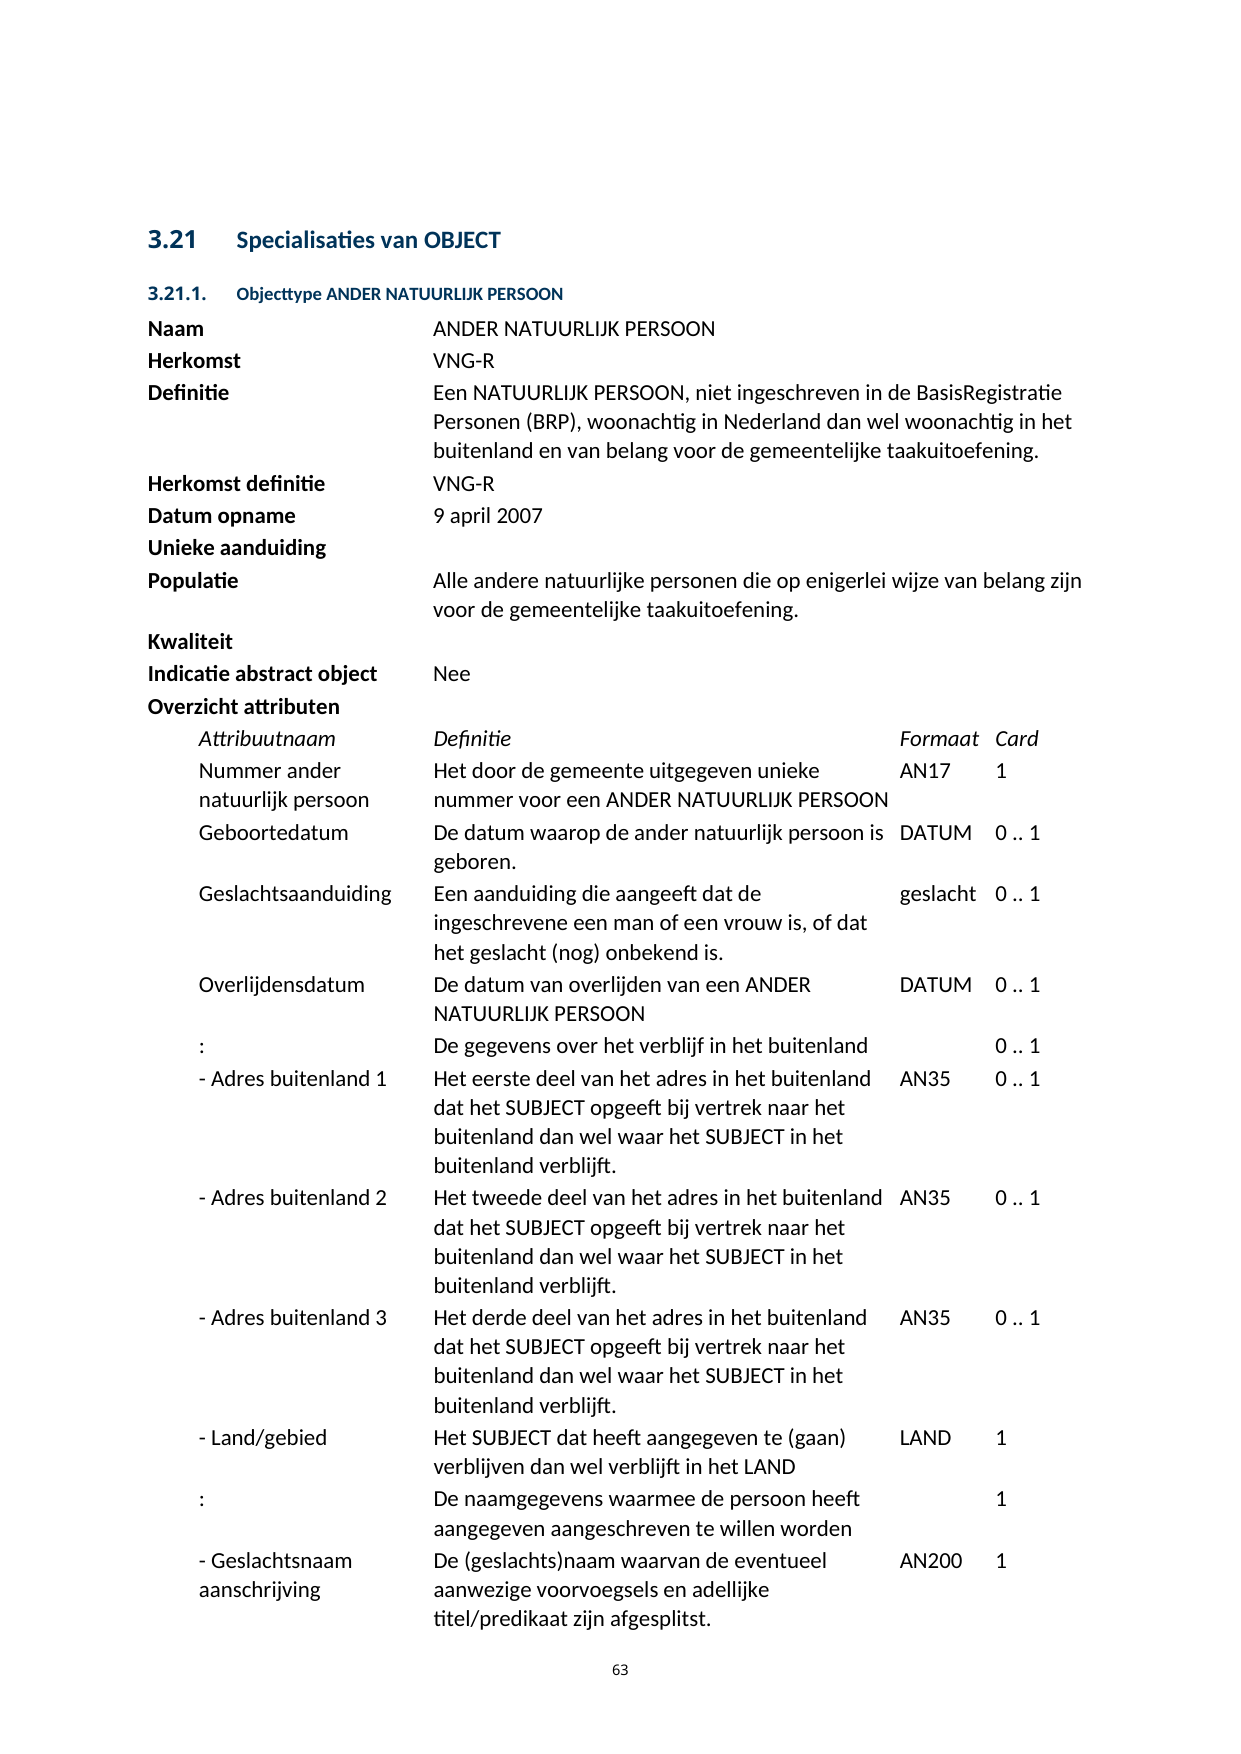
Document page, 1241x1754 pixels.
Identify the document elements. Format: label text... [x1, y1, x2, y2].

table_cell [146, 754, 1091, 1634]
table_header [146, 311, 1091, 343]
subtitle Specialisaties van OBJECT [148, 207, 1092, 259]
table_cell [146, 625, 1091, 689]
subtitle Objecttype ANDER NATUURLIJK PERSOON [148, 259, 1092, 311]
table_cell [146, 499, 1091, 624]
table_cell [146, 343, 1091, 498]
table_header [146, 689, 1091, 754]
